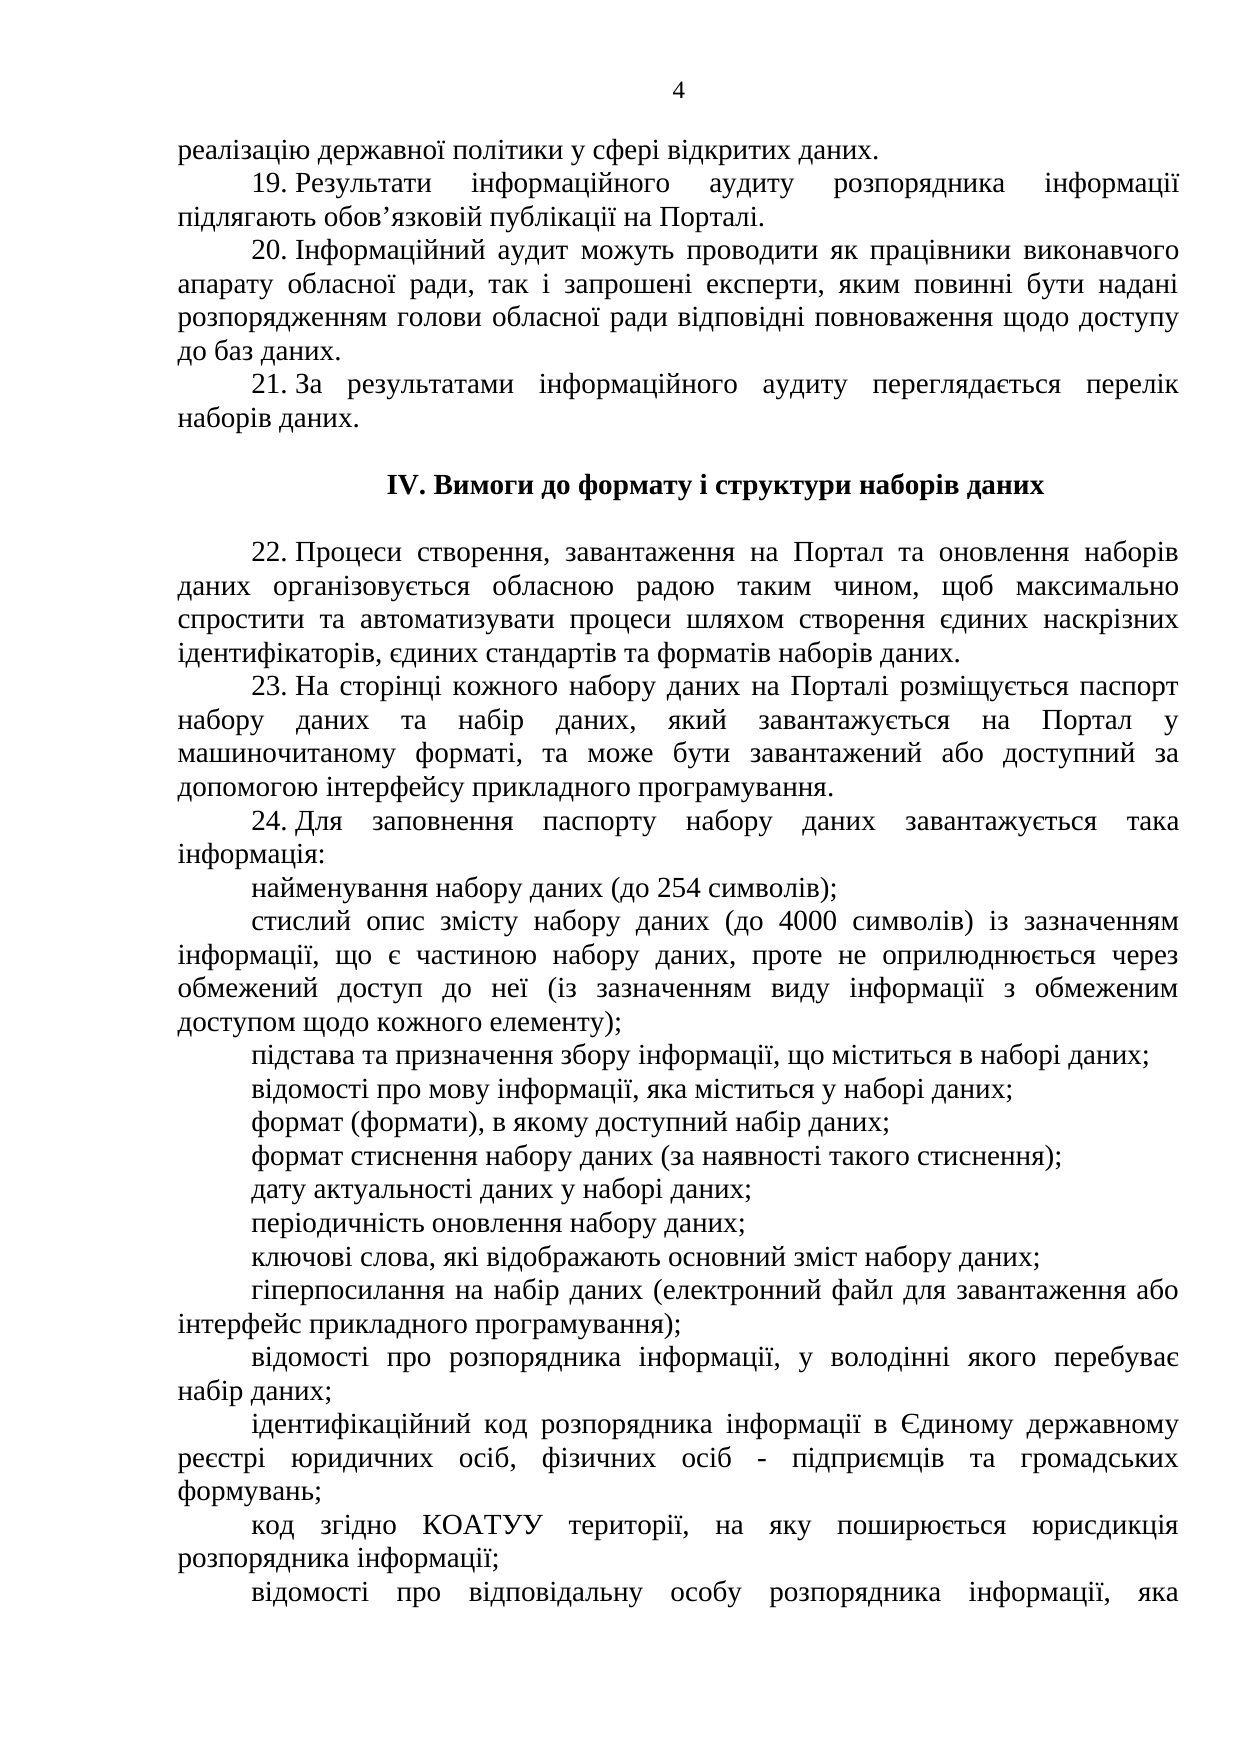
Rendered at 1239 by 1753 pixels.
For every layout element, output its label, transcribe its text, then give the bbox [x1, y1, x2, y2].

text 19. Результати інформаційного аудиту розпорядника інформації підлягають обов’язковій публікації на Порталі. [177, 165, 1180, 232]
text відомості про розпорядника інформації, у володінні якого перебуває набір даних; [177, 1339, 1180, 1406]
text періодичність оновлення набору даних; [177, 1205, 1180, 1239]
text відомості про мову інформації, яка міститься у наборі даних; [177, 1071, 1180, 1104]
text ідентифікаційний код розпорядника інформації в Єдиному державному реєстрі юридичних осіб, фізичних осіб - підприємців та громадських формувань; [177, 1406, 1180, 1507]
text IV. Вимоги до формату і структури наборів даних [177, 467, 1180, 501]
text 23. На сторінці кожного набору даних на Порталі розміщується паспорт набору даних та набір даних, який завантажується на Портал у машиночитаному форматі, та може бути завантажений або доступний за допомогою інтерфейсу прикладного програмування. [177, 668, 1180, 803]
text стислий опис змісту набору даних (до 4000 символів) із зазначенням інформації, що є частиною набору даних, проте не оприлюднюється через обмежений доступ до неї (із зазначенням виду інформації з обмеженим доступом щодо кожного елементу); [177, 903, 1180, 1037]
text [177, 1574, 1180, 1608]
text формат стиснення набору даних (за наявності такого стиснення); [177, 1138, 1180, 1172]
text ключові слова, які відображають основний зміст набору даних; [177, 1239, 1180, 1272]
text 21. За результатами інформаційного аудиту переглядається перелік наборів даних. [177, 367, 1180, 434]
text формат (формати), в якому доступний набір даних; [177, 1104, 1180, 1138]
text дату актуальності даних у наборі даних; [177, 1172, 1180, 1205]
text підстава та призначення збору інформації, що міститься в наборі даних; [177, 1037, 1180, 1071]
text 22. Процеси створення, завантаження на Портал та оновлення наборів даних організовується обласною радою таким чином, щоб максимально спростити та автоматизувати процеси шляхом створення єдиних наскрізних ідентифікаторів, єдиних стандартів та форматів наборів даних. [177, 534, 1180, 668]
text найменування набору даних (до 254 символів); [177, 870, 1180, 903]
text гіперпосилання на набір даних (електронний файл для завантаження або інтерфейс прикладного програмування); [177, 1272, 1180, 1339]
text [177, 132, 1180, 165]
text 20. Інформаційний аудит можуть проводити як працівники виконавчого апарату обласної ради, так і запрошені експерти, яким повинні бути надані розпорядженням голови обласної ради відповідні повноваження щодо доступу до баз даних. [177, 232, 1180, 367]
text 24. Для заповнення паспорту набору даних завантажується така інформація: [177, 803, 1180, 870]
text код згідно КОАТУУ території, на яку поширюється юрисдикція розпорядника інформації; [177, 1507, 1180, 1574]
